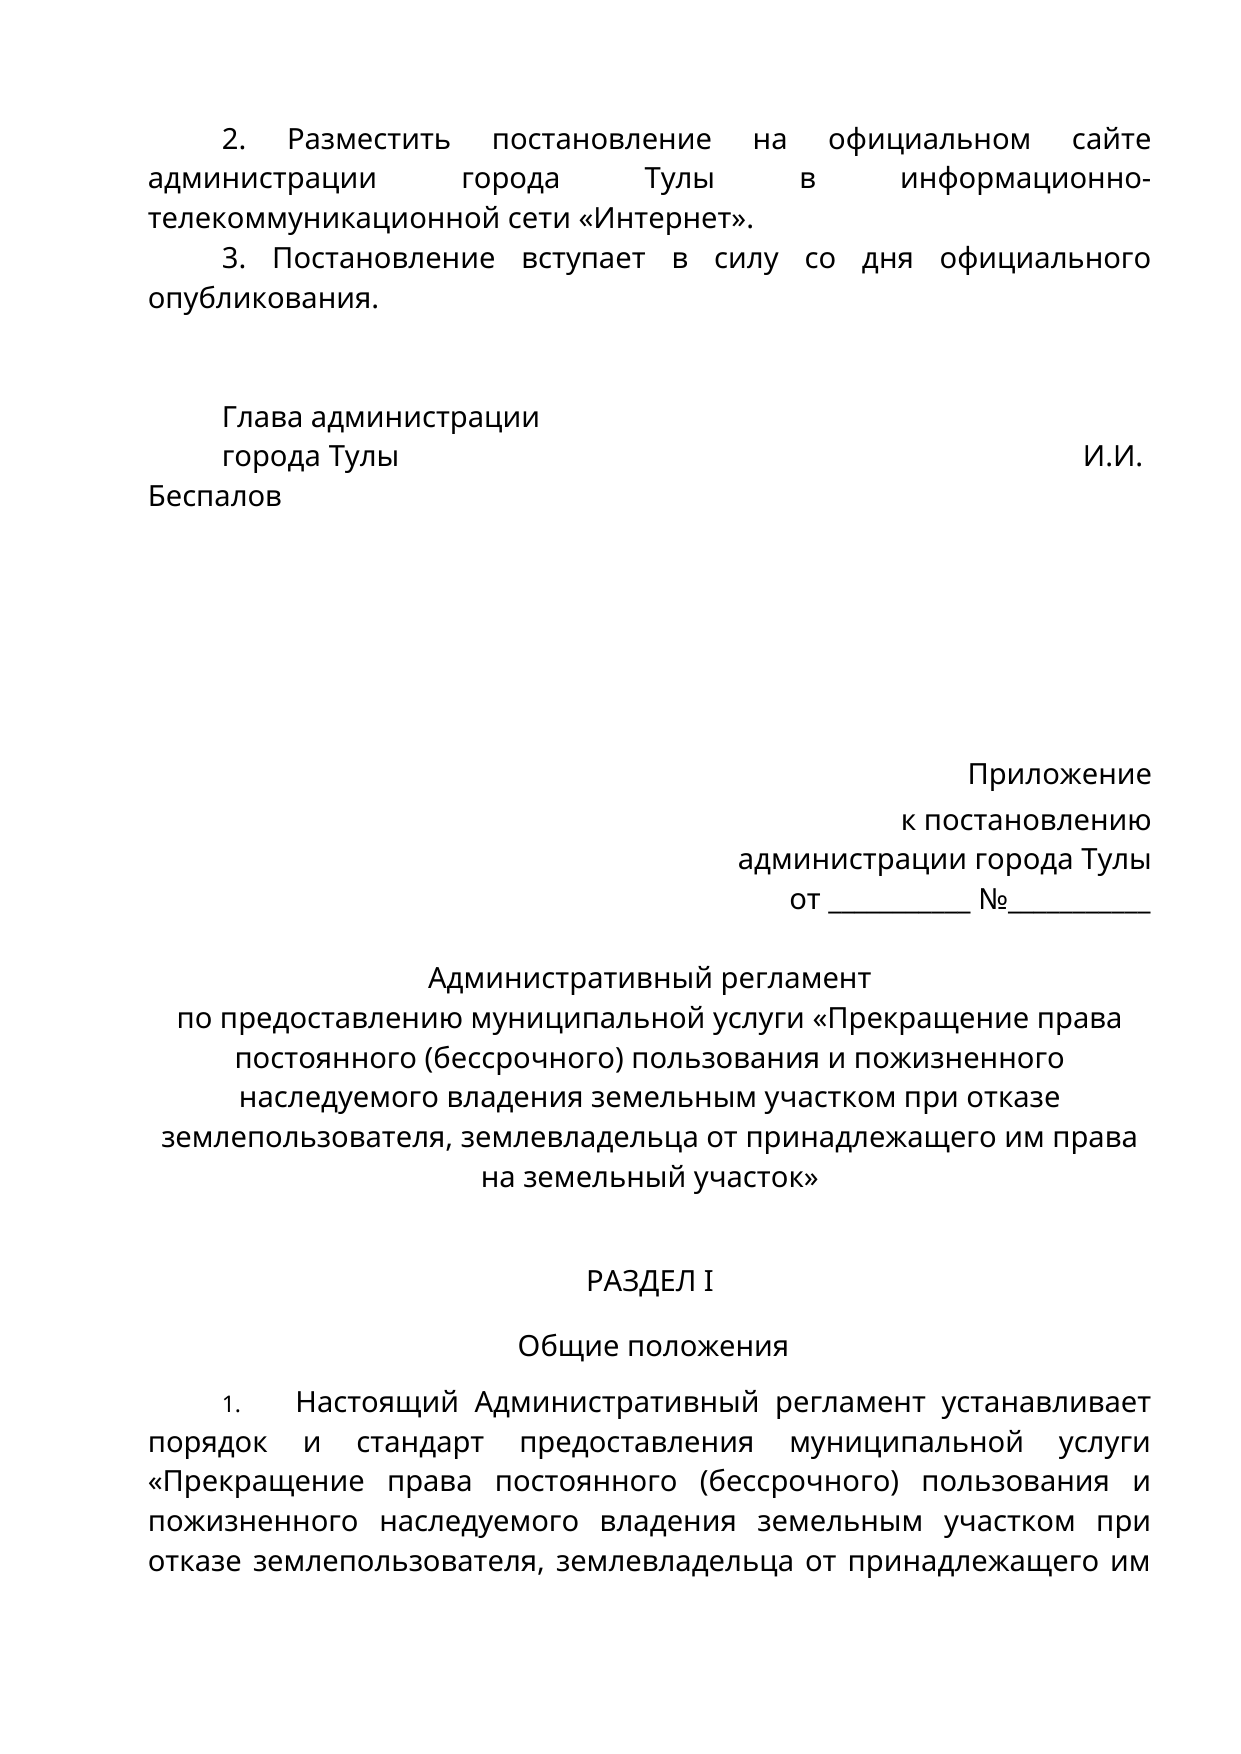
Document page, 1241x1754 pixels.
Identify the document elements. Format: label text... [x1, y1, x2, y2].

text к постановлению администрации города Тулы [694, 799, 1152, 878]
text от ___________ №___________ [148, 878, 1152, 918]
text 2. Разместить постановление на официальном сайте администрации города Тулы в информационно-телекоммуникационной сети «Интернет». [148, 118, 1152, 237]
text РАЗДЕЛ I [148, 1260, 1152, 1300]
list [148, 1381, 1152, 1580]
text Глава администрации [148, 396, 1152, 436]
text Общие положения [148, 1325, 1152, 1365]
text Приложение [148, 753, 1152, 793]
text по предоставлению муниципальной услуги «Прекращение права постоянного (бессрочного) пользования и пожизненного наследуемого владения земельным участком при отказе землепользователя, землевладельца от принадлежащего им права на земельный участок» [148, 997, 1152, 1196]
text 3. Постановление вступает в силу со дня официального опубликования. [148, 237, 1152, 317]
text Административный регламент [148, 957, 1152, 997]
text города Тулы И.И. Беспалов [148, 436, 1152, 515]
